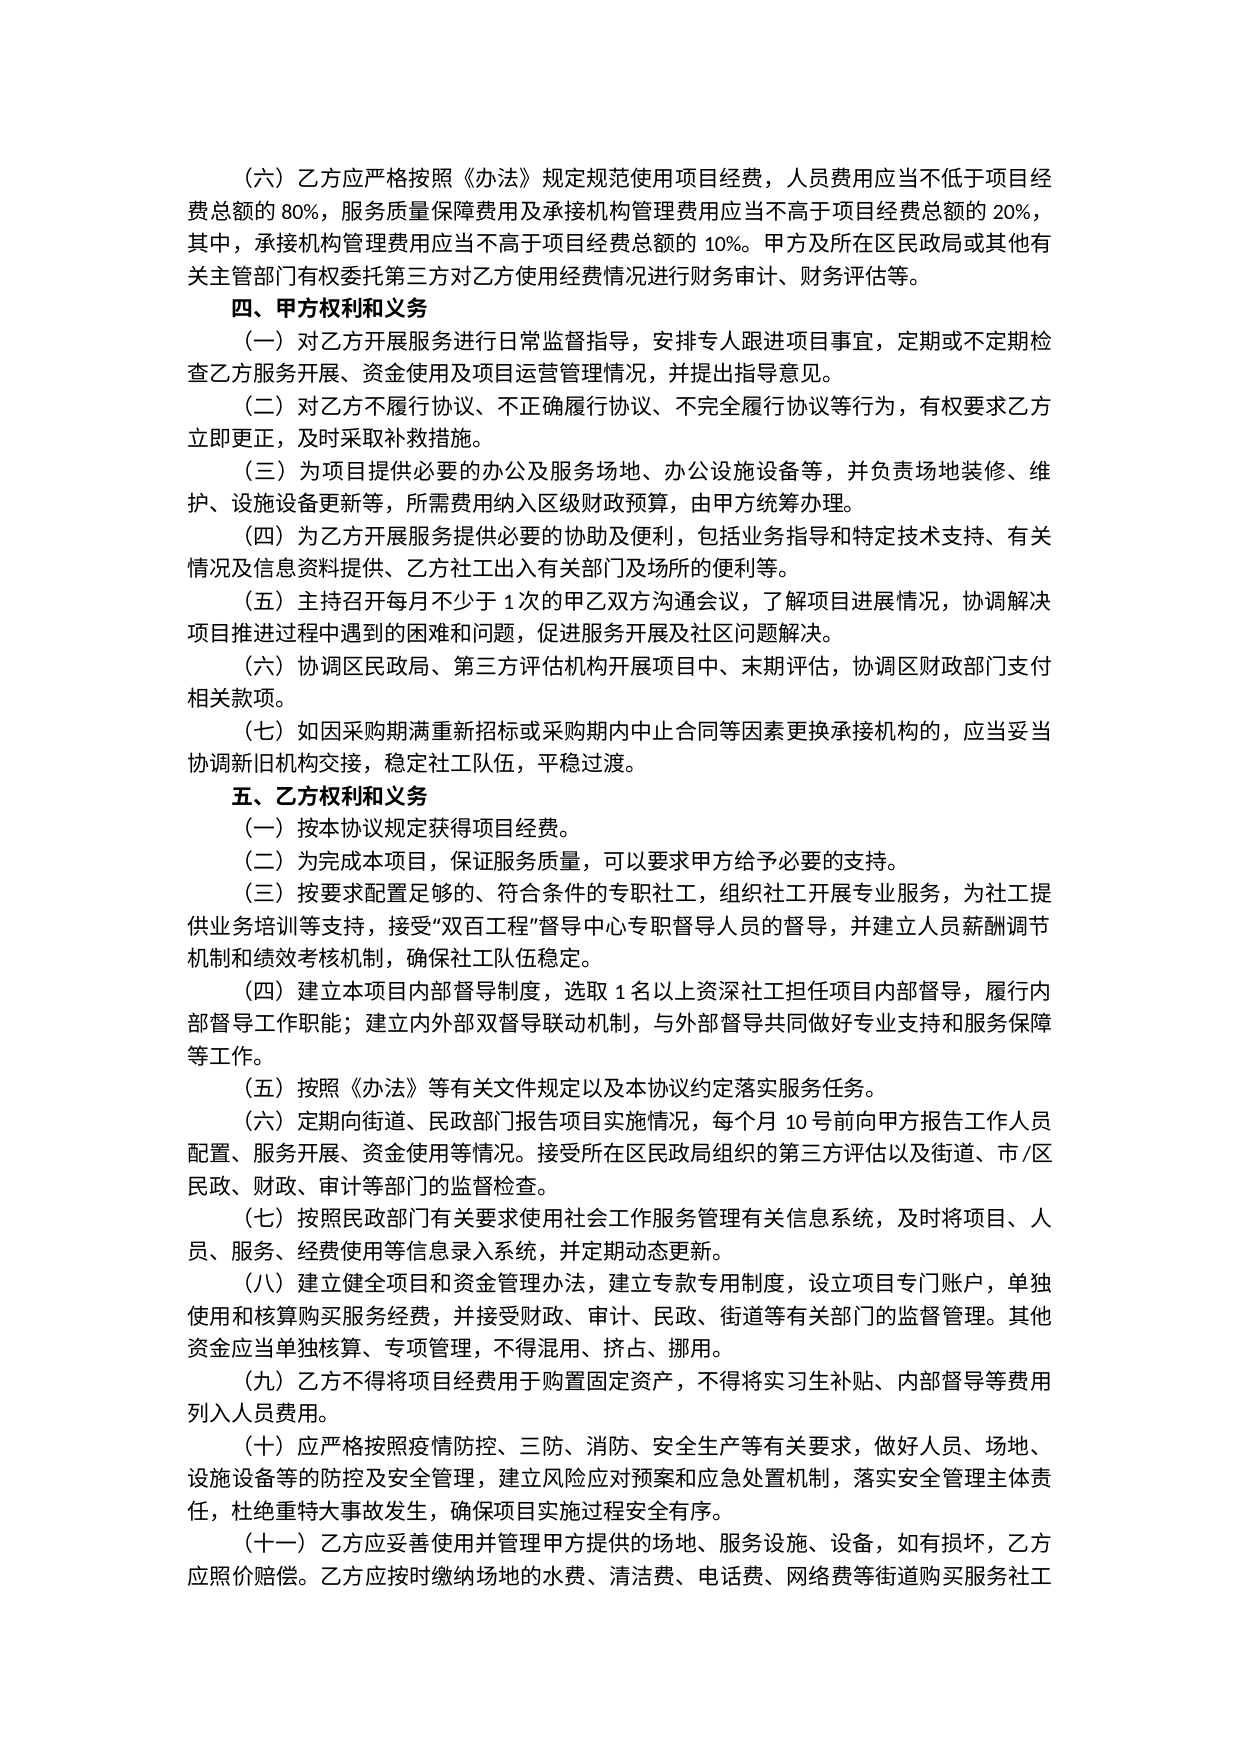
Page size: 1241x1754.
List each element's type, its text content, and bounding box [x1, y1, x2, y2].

text （五）主持召开每月不少于1次的甲乙双方沟通会议，了解项目进展情况，协调解决项目推进过程中遇到的困难和问题，促进服务开展及社区问题解决。 [187, 584, 1053, 649]
text （一）按本协议规定获得项目经费。 [187, 812, 1053, 844]
text （四）建立本项目内部督导制度，选取1名以上资深社工担任项目内部督导，履行内部督导工作职能；建立内外部双督导联动机制，与外部督导共同做好专业支持和服务保障等工作。 [187, 974, 1053, 1072]
text （十）应严格按照疫情防控、三防、消防、安全生产等有关要求，做好人员、场地、设施设备等的防控及安全管理，建立风险应对预案和应急处置机制，落实安全管理主体责任，杜绝重特大事故发生，确保项目实施过程安全有序。 [187, 1429, 1053, 1527]
text （七）按照民政部门有关要求使用社会工作服务管理有关信息系统，及时将项目、人员、服务、经费使用等信息录入系统，并定期动态更新。 [187, 1202, 1053, 1267]
text （六）乙方应严格按照《办法》规定规范使用项目经费，人员费用应当不低于项目经费总额的80%，服务质量保障费用及承接机构管理费用应当不高于项目经费总额的20%，其中，承接机构管理费用应当不高于项目经费总额的10%。甲方及所在区民政局或其他有关主管部门有权委托第三方对乙方使用经费情况进行财务审计、财务评估等。 [187, 162, 1053, 292]
text （二）对乙方不履行协议、不正确履行协议、不完全履行协议等行为，有权要求乙方立即更正，及时采取补救措施。 [187, 389, 1053, 454]
text （六）定期向街道、民政部门报告项目实施情况，每个月10号前向甲方报告工作人员配置、服务开展、资金使用等情况。接受所在区民政局组织的第三方评估以及街道、市/区民政、财政、审计等部门的监督检查。 [187, 1104, 1053, 1202]
text （三）为项目提供必要的办公及服务场地、办公设施设备等，并负责场地装修、维护、设施设备更新等，所需费用纳入区级财政预算，由甲方统筹办理。 [187, 454, 1053, 519]
text （五）按照《办法》等有关文件规定以及本协议约定落实服务任务。 [187, 1072, 1053, 1104]
text 五、乙方权利和义务 [187, 779, 1053, 812]
text （六）协调区民政局、第三方评估机构开展项目中、末期评估，协调区财政部门支付相关款项。 [187, 649, 1053, 714]
text （七）如因采购期满重新招标或采购期内中止合同等因素更换承接机构的，应当妥当协调新旧机构交接，稳定社工队伍，平稳过渡。 [187, 714, 1053, 779]
text （一）对乙方开展服务进行日常监督指导，安排专人跟进项目事宜，定期或不定期检查乙方服务开展、资金使用及项目运营管理情况，并提出指导意见。 [187, 324, 1053, 389]
text （三）按要求配置足够的、符合条件的专职社工，组织社工开展专业服务，为社工提供业务培训等支持，接受“双百工程”督导中心专职督导人员的督导，并建立人员薪酬调节机制和绩效考核机制，确保社工队伍稳定。 [187, 877, 1053, 974]
text （四）为乙方开展服务提供必要的协助及便利，包括业务指导和特定技术支持、有关情况及信息资料提供、乙方社工出入有关部门及场所的便利等。 [187, 519, 1053, 584]
text （二）为完成本项目，保证服务质量，可以要求甲方给予必要的支持。 [187, 844, 1053, 877]
text （九）乙方不得将项目经费用于购置固定资产，不得将实习生补贴、内部督导等费用列入人员费用。 [187, 1364, 1053, 1429]
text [187, 1527, 1053, 1592]
text （八）建立健全项目和资金管理办法，建立专款专用制度，设立项目专门账户，单独使用和核算购买服务经费，并接受财政、审计、民政、街道等有关部门的监督管理。其他资金应当单独核算、专项管理，不得混用、挤占、挪用。 [187, 1267, 1053, 1364]
text 四、甲方权利和义务 [187, 292, 1053, 324]
